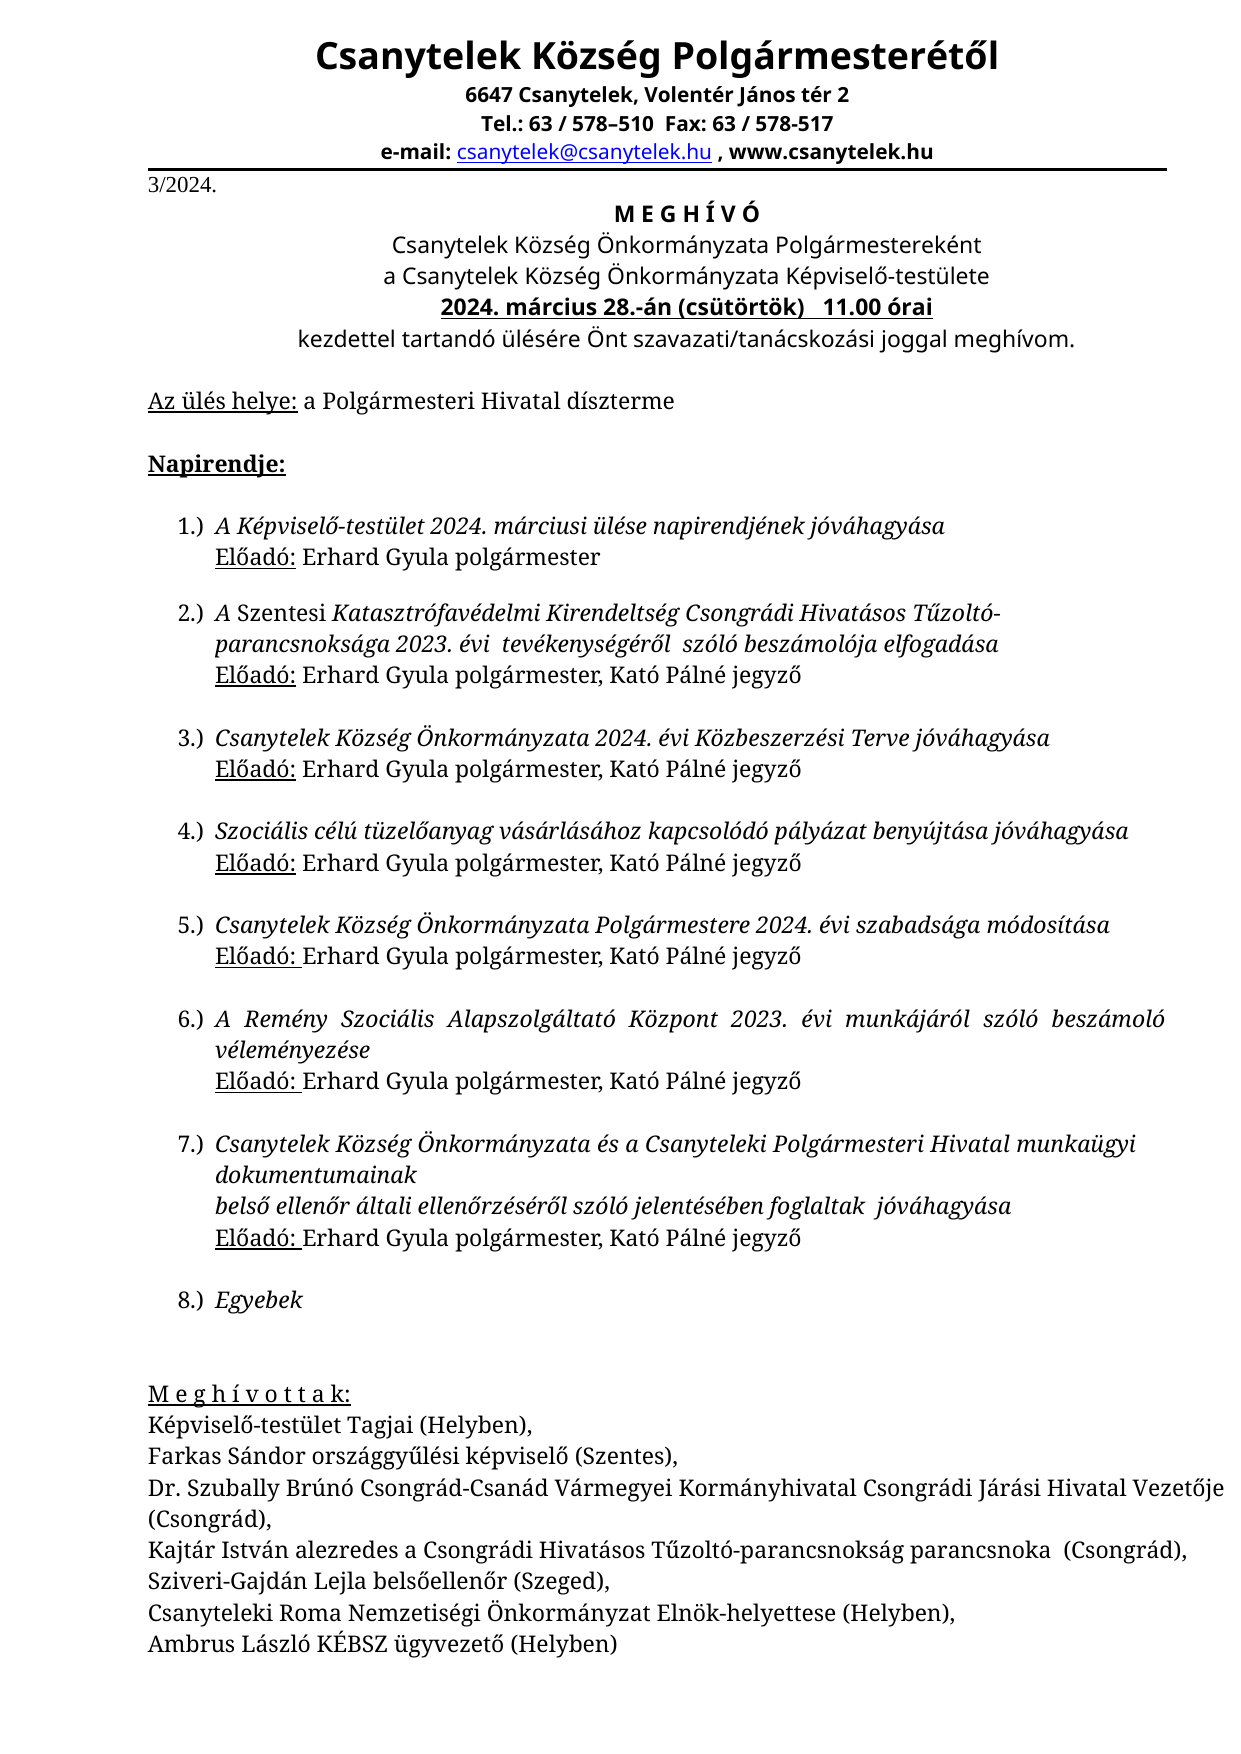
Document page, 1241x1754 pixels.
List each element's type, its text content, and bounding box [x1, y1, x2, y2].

list A Képviselő-testület 2024. márciusi ülése napirendjének jóváhagyása [177, 510, 1226, 541]
text Előadó: Erhard Gyula polgármester [148, 541, 1226, 572]
text Tel.: 63 / 578–510 Fax: 63 / 578-517 [148, 109, 1167, 137]
list Előadó: Erhard Gyula polgármester, Kató Pálné jegyző [215, 753, 1167, 784]
list Előadó: Erhard Gyula polgármester, Kató Pálné jegyző [215, 1222, 1167, 1253]
text Csanyteleki Roma Nemzetiségi Önkormányzat Elnök-helyettese (Helyben), [148, 1597, 1226, 1628]
list Előadó: Erhard Gyula polgármester, Kató Pálné jegyző [215, 1065, 1167, 1097]
text e-mail: csanytelek@csanytelek.hu , www.csanytelek.hu [148, 137, 1167, 168]
text Képviselő-testület Tagjai (Helyben), [148, 1409, 1226, 1440]
text kezdettel tartandó ülésére Önt szavazati/tanácskozási joggal meghívom. [148, 322, 1226, 354]
text M e g h í v o t t a k: [148, 1378, 1226, 1409]
text Csanytelek Község Polgármesterétől [148, 29, 1167, 81]
text 3/2024. [148, 171, 1167, 197]
text Csanytelek Község Önkormányzata Polgármestereként [148, 229, 1226, 260]
text 2024. március 28.-án (csütörtök) 11.00 órai [148, 291, 1226, 322]
list Előadó: Erhard Gyula polgármester, Kató Pálné jegyző [215, 940, 1167, 972]
text Napirendje: [148, 447, 1226, 479]
list Szociális célú tüzelőanyag vásárlásához kapcsolódó pályázat benyújtása jóváhagyása [177, 815, 1167, 847]
text a Csanytelek Község Önkormányzata Képviselő-testülete [148, 260, 1226, 291]
list Előadó: Erhard Gyula polgármester, Kató Pálné jegyző [215, 659, 1167, 690]
list Egyebek [177, 1284, 1167, 1315]
text Ambrus László KÉBSZ ügyvezető (Helyben) [148, 1628, 1226, 1659]
text Farkas Sándor országgyűlési képviselő (Szentes), [148, 1440, 1226, 1472]
list Csanytelek Község Önkormányzata 2024. évi Közbeszerzési Terve jóváhagyása [177, 722, 1167, 753]
list A Szentesi Katasztrófavédelmi Kirendeltség Csongrádi Hivatásos Tűzoltó-parancsnoksága 2023. évi tevékenységéről szóló beszámolója elfogadása [177, 597, 1167, 659]
list A Remény Szociális Alapszolgáltató Központ 2023. évi munkájáról szóló beszámoló véleményezése [177, 1003, 1167, 1065]
text Sziveri-Gajdán Lejla belsőellenőr (Szeged), [148, 1565, 1226, 1597]
text 6647 Csanytelek, Volentér János tér 2 [148, 81, 1167, 109]
text Az ülés helye: a Polgármesteri Hivatal díszterme [148, 385, 1226, 416]
text Kajtár István alezredes a Csongrádi Hivatásos Tűzoltó-parancsnokság parancsnoka (Csongrád), [148, 1534, 1226, 1565]
text M E G H Í V Ó [148, 197, 1226, 229]
list belső ellenőr általi ellenőrzéséről szóló jelentésében foglaltak jóváhagyása [215, 1190, 1137, 1222]
list Csanytelek Község Önkormányzata Polgármestere 2024. évi szabadsága módosítása [177, 909, 1167, 940]
list Előadó: Erhard Gyula polgármester, Kató Pálné jegyző [215, 847, 1167, 878]
text Dr. Szubally Brúnó Csongrád-Csanád Vármegyei Kormányhivatal Csongrádi Járási Hivatal Vezetője (Csongrád), [148, 1472, 1226, 1534]
list Csanytelek Község Önkormányzata és a Csanyteleki Polgármesteri Hivatal munkaügyi dokumentumainak [177, 1128, 1137, 1190]
